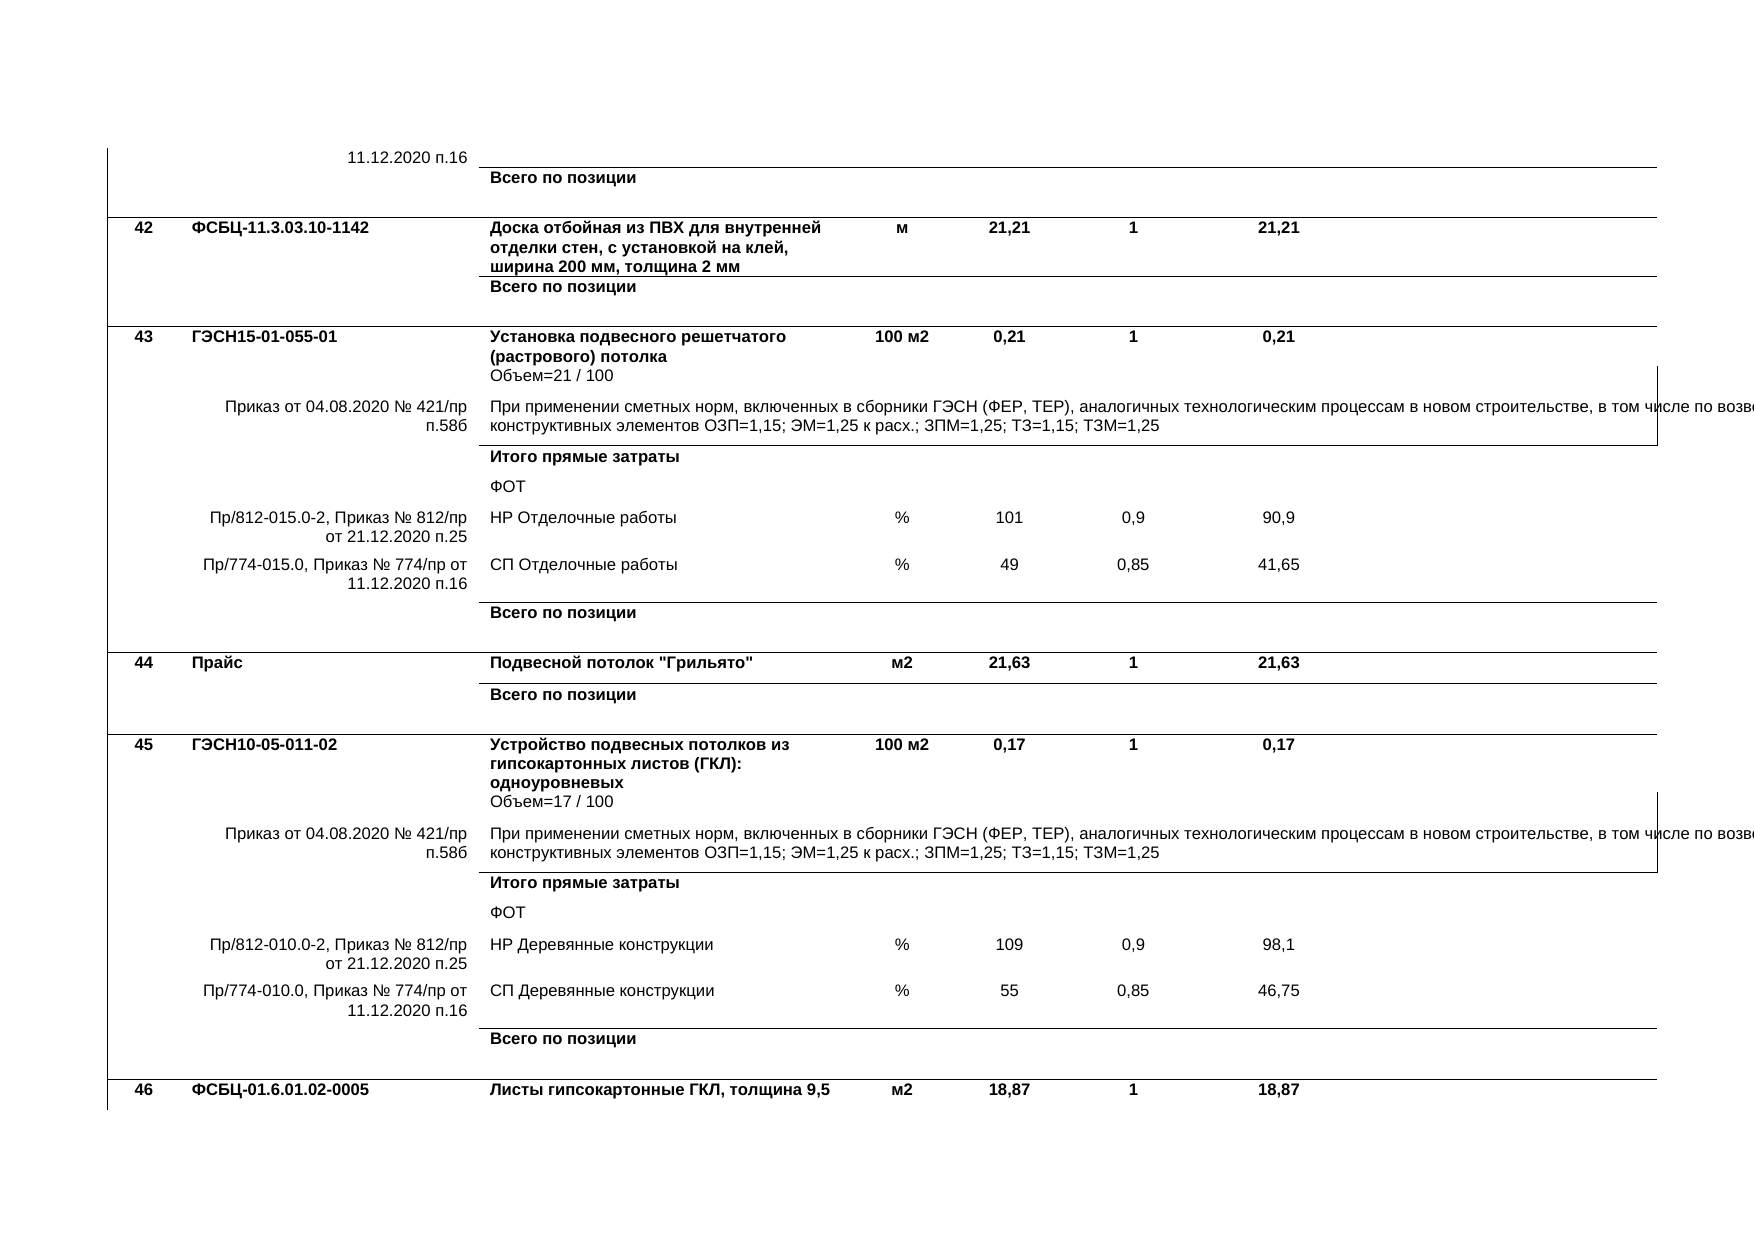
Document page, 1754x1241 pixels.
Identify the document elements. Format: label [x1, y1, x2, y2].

table_cell [103, 148, 107, 1110]
table_cell [108, 148, 1658, 1110]
